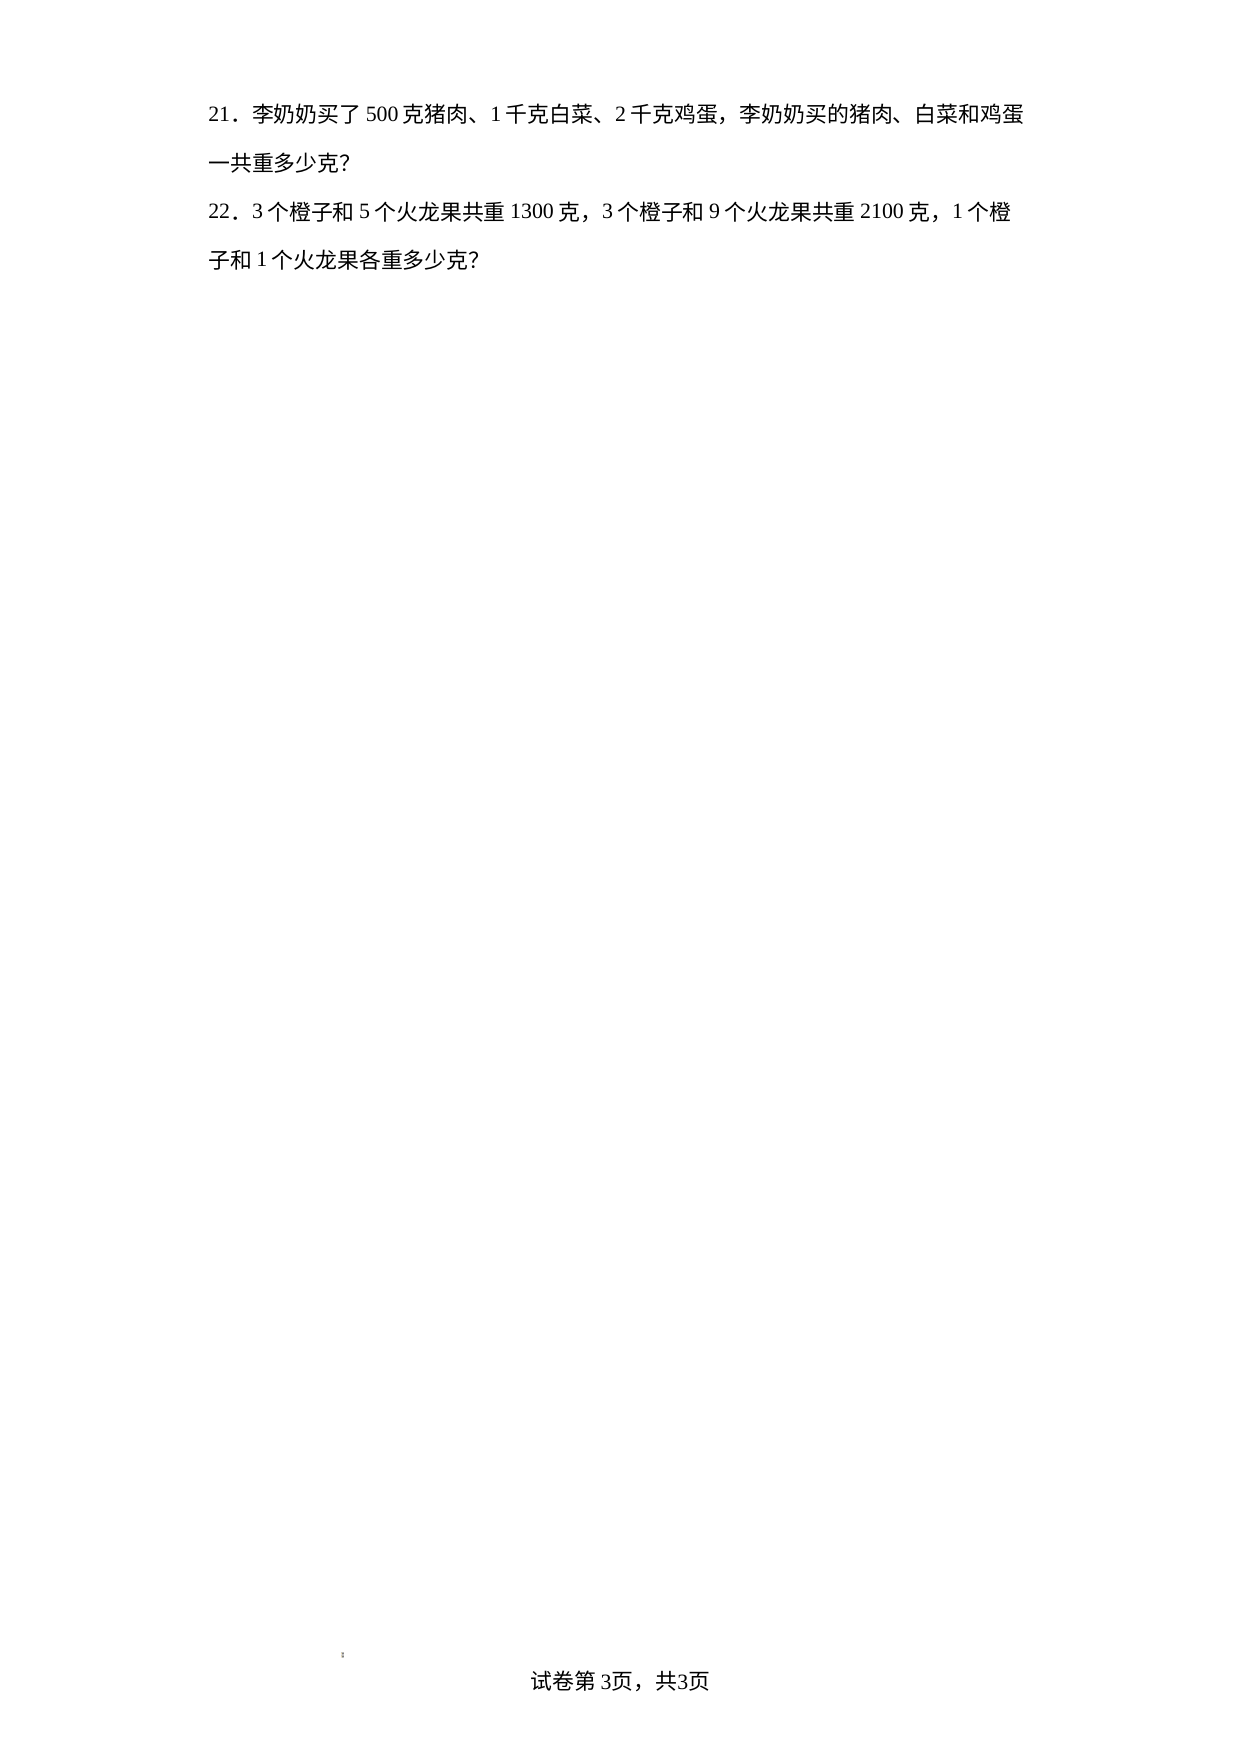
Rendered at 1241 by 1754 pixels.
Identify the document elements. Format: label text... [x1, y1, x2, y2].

text 22．3个橙子和5个火龙果共重1300克，3个橙子和9个火龙果共重2100克，1个橙子和1个火龙果各重多少克？ [208, 194, 1032, 275]
text 21．李奶奶买了500克猪肉、1千克白菜、2千克鸡蛋，李奶奶买的猪肉、白菜和鸡蛋一共重多少克？ [208, 97, 1032, 178]
